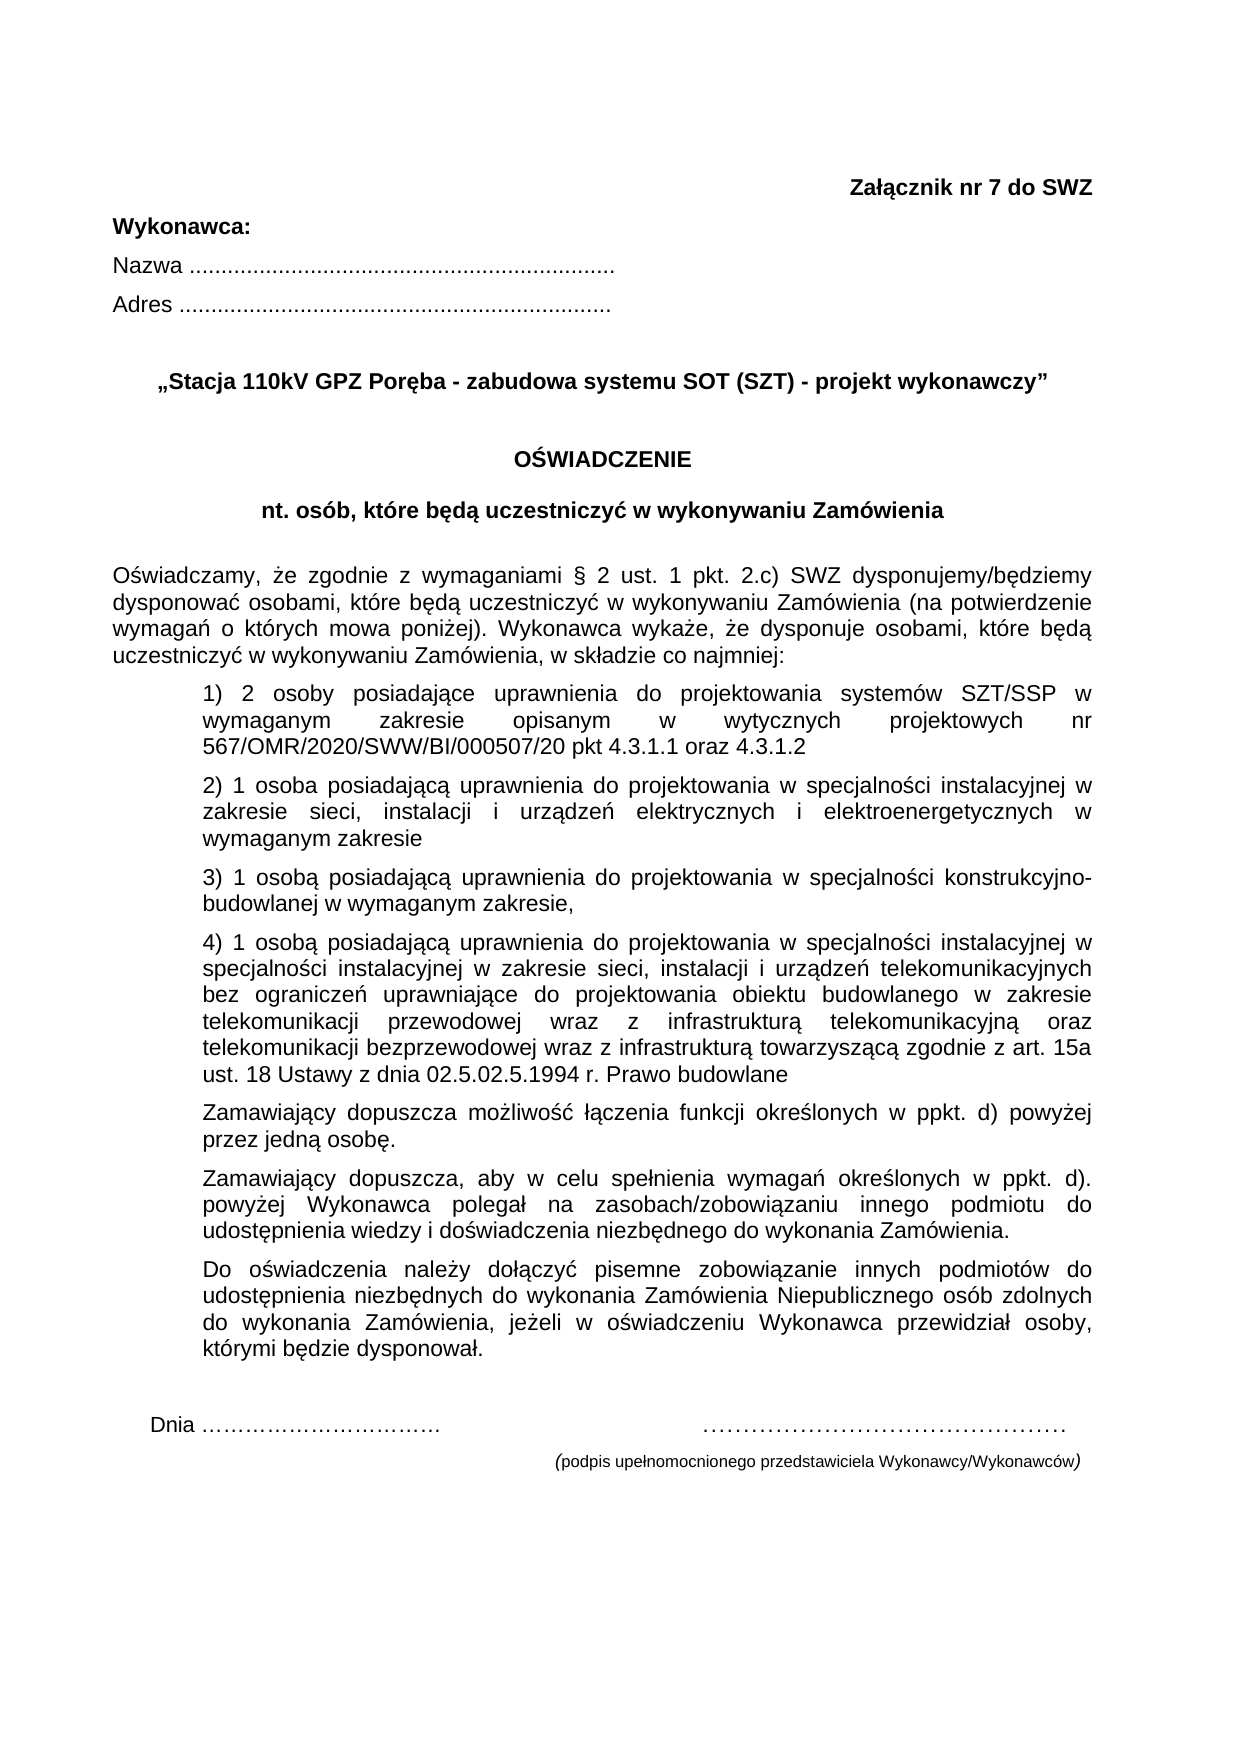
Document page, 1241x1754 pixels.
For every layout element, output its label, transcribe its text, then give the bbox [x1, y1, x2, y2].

text Wykonawca: [112, 213, 1093, 239]
list 1) 2 osoby posiadające uprawnienia do projektowania systemów SZT/SSP w wymaganym zakresie opisanym w wytycznych projektowych nr 567/OMR/2020/SWW/BI/000507/20 pkt 4.3.1.1 oraz 4.3.1.2 [202, 680, 1093, 759]
list Zamawiający dopuszcza możliwość łączenia funkcji określonych w ppkt. d) powyżej przez jedną osobę. [202, 1099, 1093, 1152]
text Adres .................................................................... [112, 291, 1093, 317]
text Załącznik nr 7 do SWZ [112, 174, 1093, 200]
text nt. osób, które będą uczestniczyć w wykonywaniu Zamówienia [112, 497, 1093, 524]
list Do oświadczenia należy dołączyć pisemne zobowiązanie innych podmiotów do udostępnienia niezbędnych do wykonania Zamówienia Niepublicznego osób zdolnych do wykonania Zamówienia, jeżeli w oświadczeniu Wykonawca przewidział osoby, którymi będzie dysponował. [202, 1256, 1093, 1362]
list 4) 1 osobą posiadającą uprawnienia do projektowania w specjalności instalacyjnej w specjalności instalacyjnej w zakresie sieci, instalacji i urządzeń telekomunikacyjnych bez ograniczeń uprawniające do projektowania obiektu budowlanego w zakresie telekomunikacji przewodowej wraz z infrastrukturą telekomunikacyjną oraz telekomunikacji bezprzewodowej wraz z infrastrukturą towarzyszącą zgodnie z art. 15a ust. 18 Ustawy z dnia 02.5.02.5.1994 r. Prawo budowlane [202, 929, 1093, 1087]
text (podpis upełnomocnionego przedstawiciela Wykonawcy/Wykonawców) [481, 1449, 1093, 1471]
text Nazwa ................................................................... [112, 252, 1093, 278]
list Zamawiający dopuszcza, aby w celu spełnienia wymagań określonych w ppkt. d). powyżej Wykonawca polegał na zasobach/zobowiązaniu innego podmiotu do udostępnienia wiedzy i doświadczenia niezbędnego do wykonania Zamówienia. [202, 1164, 1093, 1244]
text Dnia …………………………… ............................................. [150, 1412, 1093, 1437]
list 2) 1 osoba posiadającą uprawnienia do projektowania w specjalności instalacyjnej w zakresie sieci, instalacji i urządzeń elektrycznych i elektroenergetycznych w wymaganym zakresie [202, 772, 1093, 851]
list 3) 1 osobą posiadającą uprawnienia do projektowania w specjalności konstrukcyjno-budowlanej w wymaganym zakresie, [202, 863, 1093, 916]
text Oświadczamy, że zgodnie z wymaganiami § 2 ust. 1 pkt. 2.c) SWZ dysponujemy/będziemy dysponować osobami, które będą uczestniczyć w wykonywaniu Zamówienia (na potwierdzenie wymagań o których mowa poniżej). Wykonawca wykaże, że dysponuje osobami, które będą uczestniczyć w wykonywaniu Zamówienia, w składzie co najmniej: [112, 562, 1093, 668]
text „Stacja 110kV GPZ Poręba - zabudowa systemu SOT (SZT) - projekt wykonawczy” [112, 368, 1093, 394]
text OŚWIADCZENIE [112, 446, 1093, 472]
